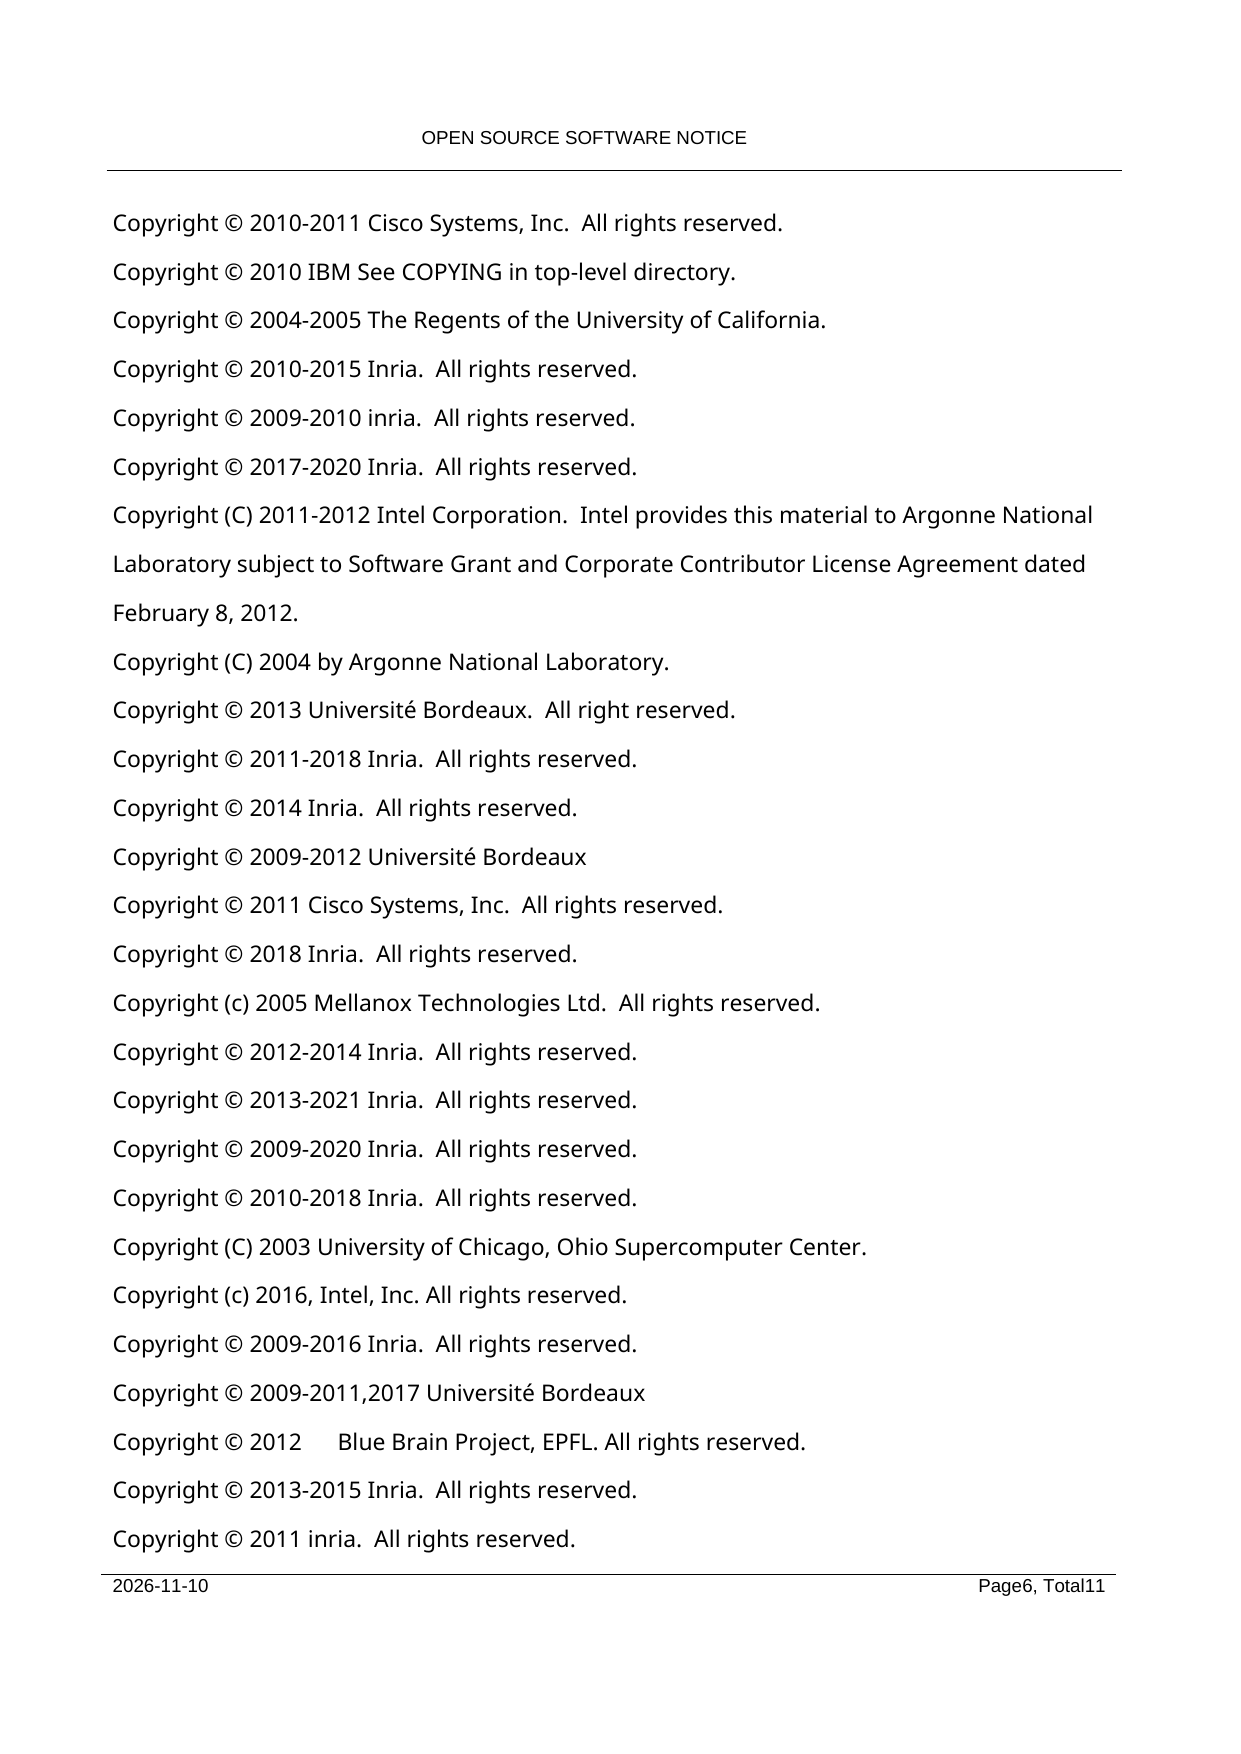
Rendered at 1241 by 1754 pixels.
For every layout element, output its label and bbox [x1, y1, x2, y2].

text [112, 206, 1128, 1555]
